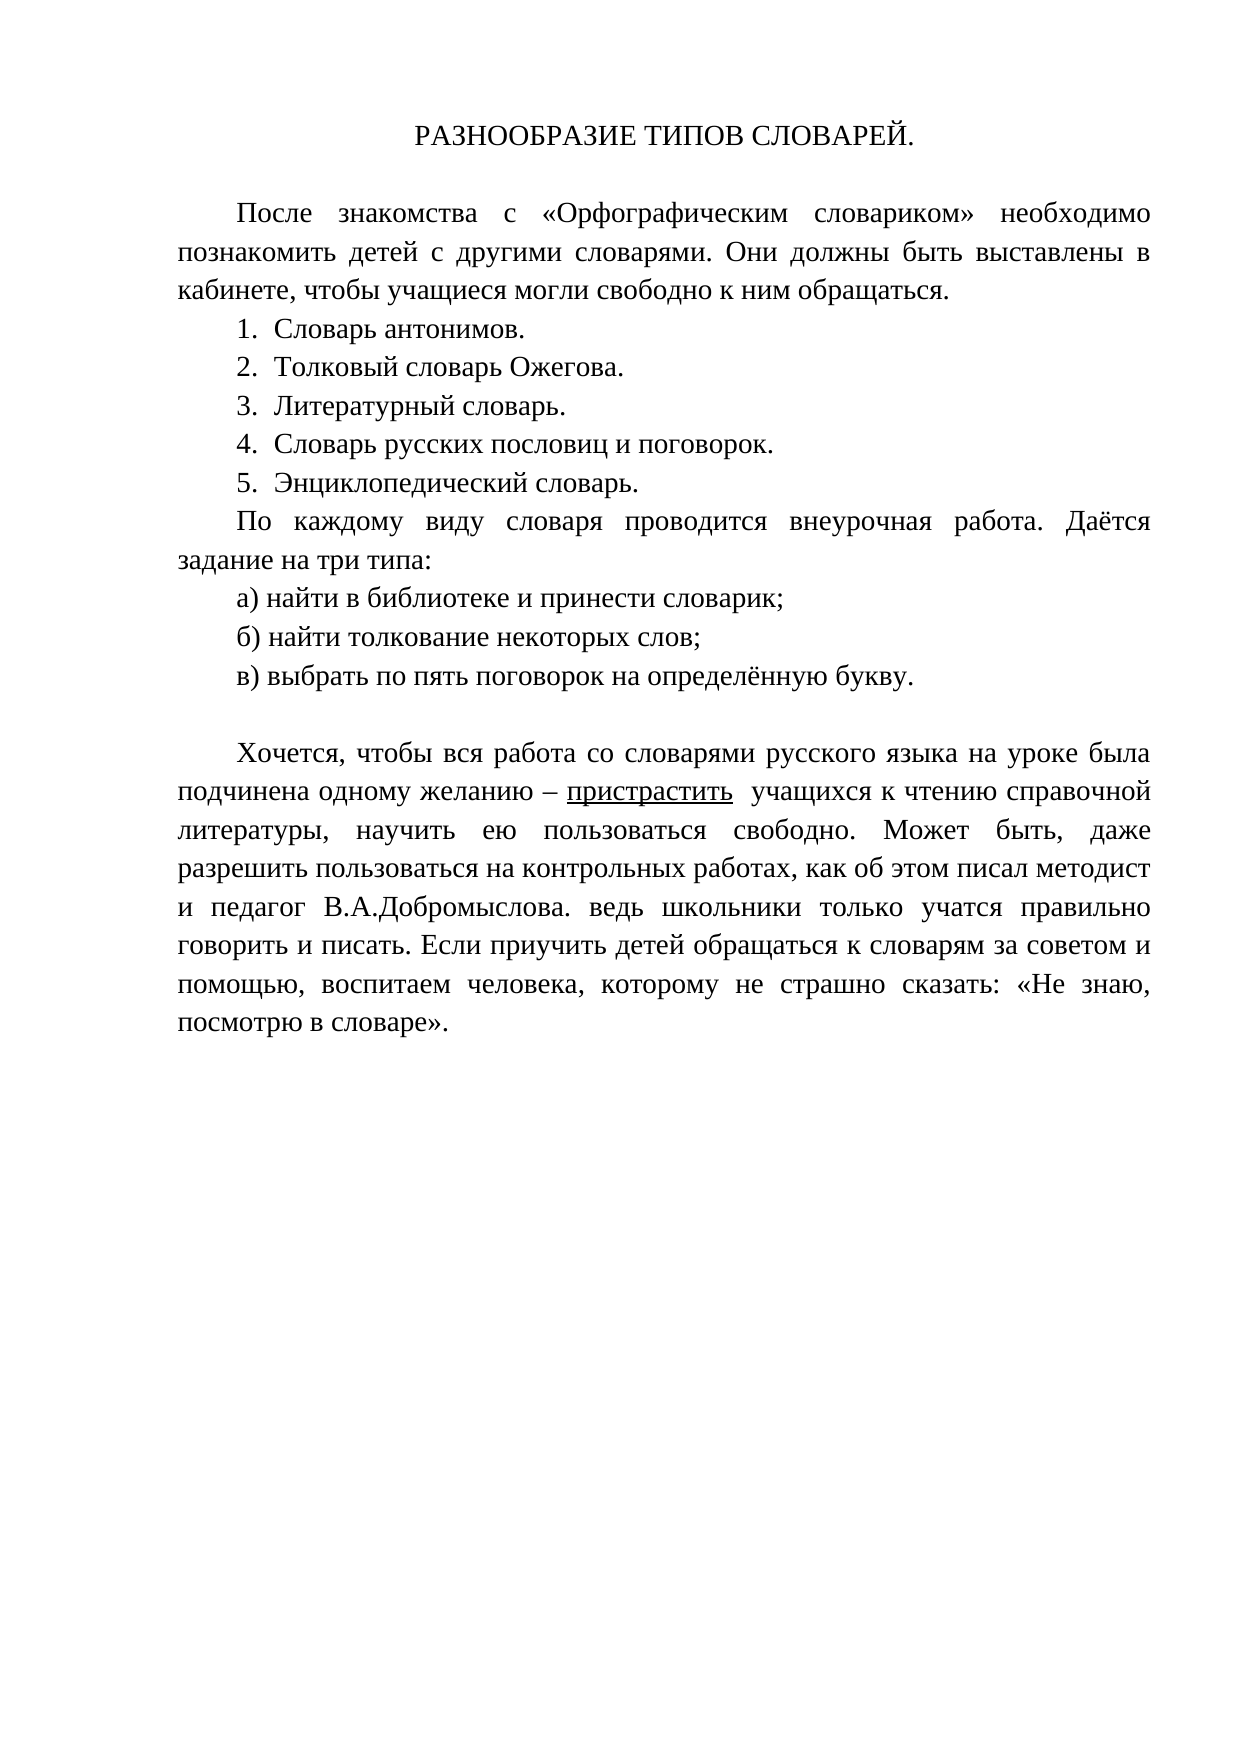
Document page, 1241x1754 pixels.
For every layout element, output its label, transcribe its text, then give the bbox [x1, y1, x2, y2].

list б) найти толкование некоторых слов; [177, 619, 1152, 653]
list Литературный словарь. [236, 388, 1152, 421]
list Хочется, чтобы вся работа со словарями русского языка на уроке была подчинена одному желанию – пристрастить учащихся к чтению справочной литературы, научить ею пользоваться свободно. Может быть, даже разрешить пользоваться на контрольных работах, как об этом писал методист и педагог В.А.Добромыслова. ведь школьники только учатся правильно говорить и писать. Если приучить детей обращаться к словарям за советом и помощью, воспитаем человека, которому не страшно сказать: «Не знаю, посмотрю в словаре». [177, 735, 1152, 1038]
list Словарь русских пословиц и поговорок. [236, 426, 1152, 460]
list По каждому виду словаря проводится внеурочная работа. Даётся задание на три типа: [177, 503, 1152, 576]
list Толковый словарь Ожегова. [236, 349, 1152, 383]
text РАЗНООБРАЗИЕ ТИПОВ СЛОВАРЕЙ. [177, 118, 1152, 152]
list а) найти в библиотеке и принести словарик; [177, 581, 1152, 614]
list в) выбрать по пять поговорок на определённую букву. [177, 658, 1152, 691]
text После знакомства с «Орфографическим словариком» необходимо познакомить детей с другими словарями. Они должны быть выставлены в кабинете, чтобы учащиеся могли свободно к ним обращаться. [177, 195, 1152, 306]
list Словарь антонимов. [236, 311, 1152, 344]
list Энциклопедический словарь. [236, 465, 1152, 498]
